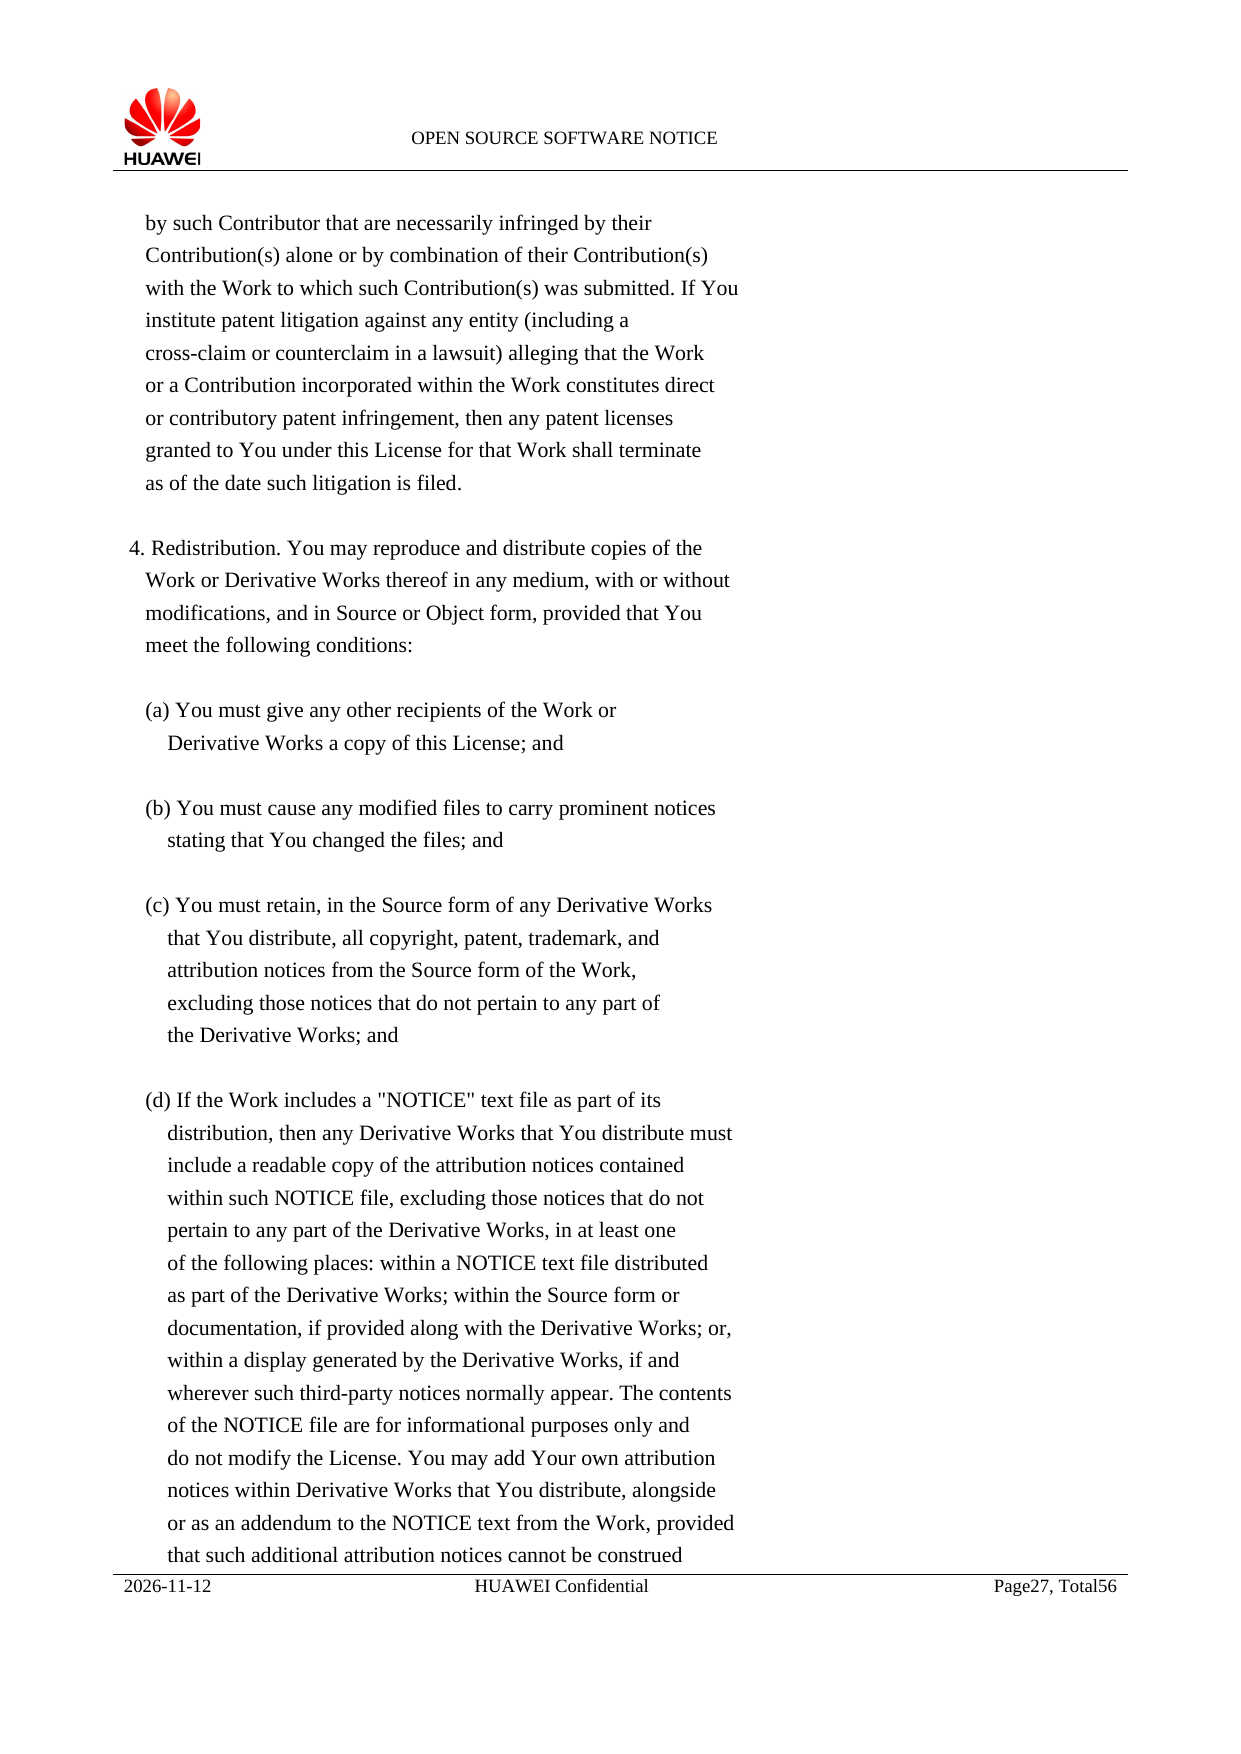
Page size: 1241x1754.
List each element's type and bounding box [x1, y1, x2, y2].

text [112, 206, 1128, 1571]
picture [124, 88, 201, 165]
